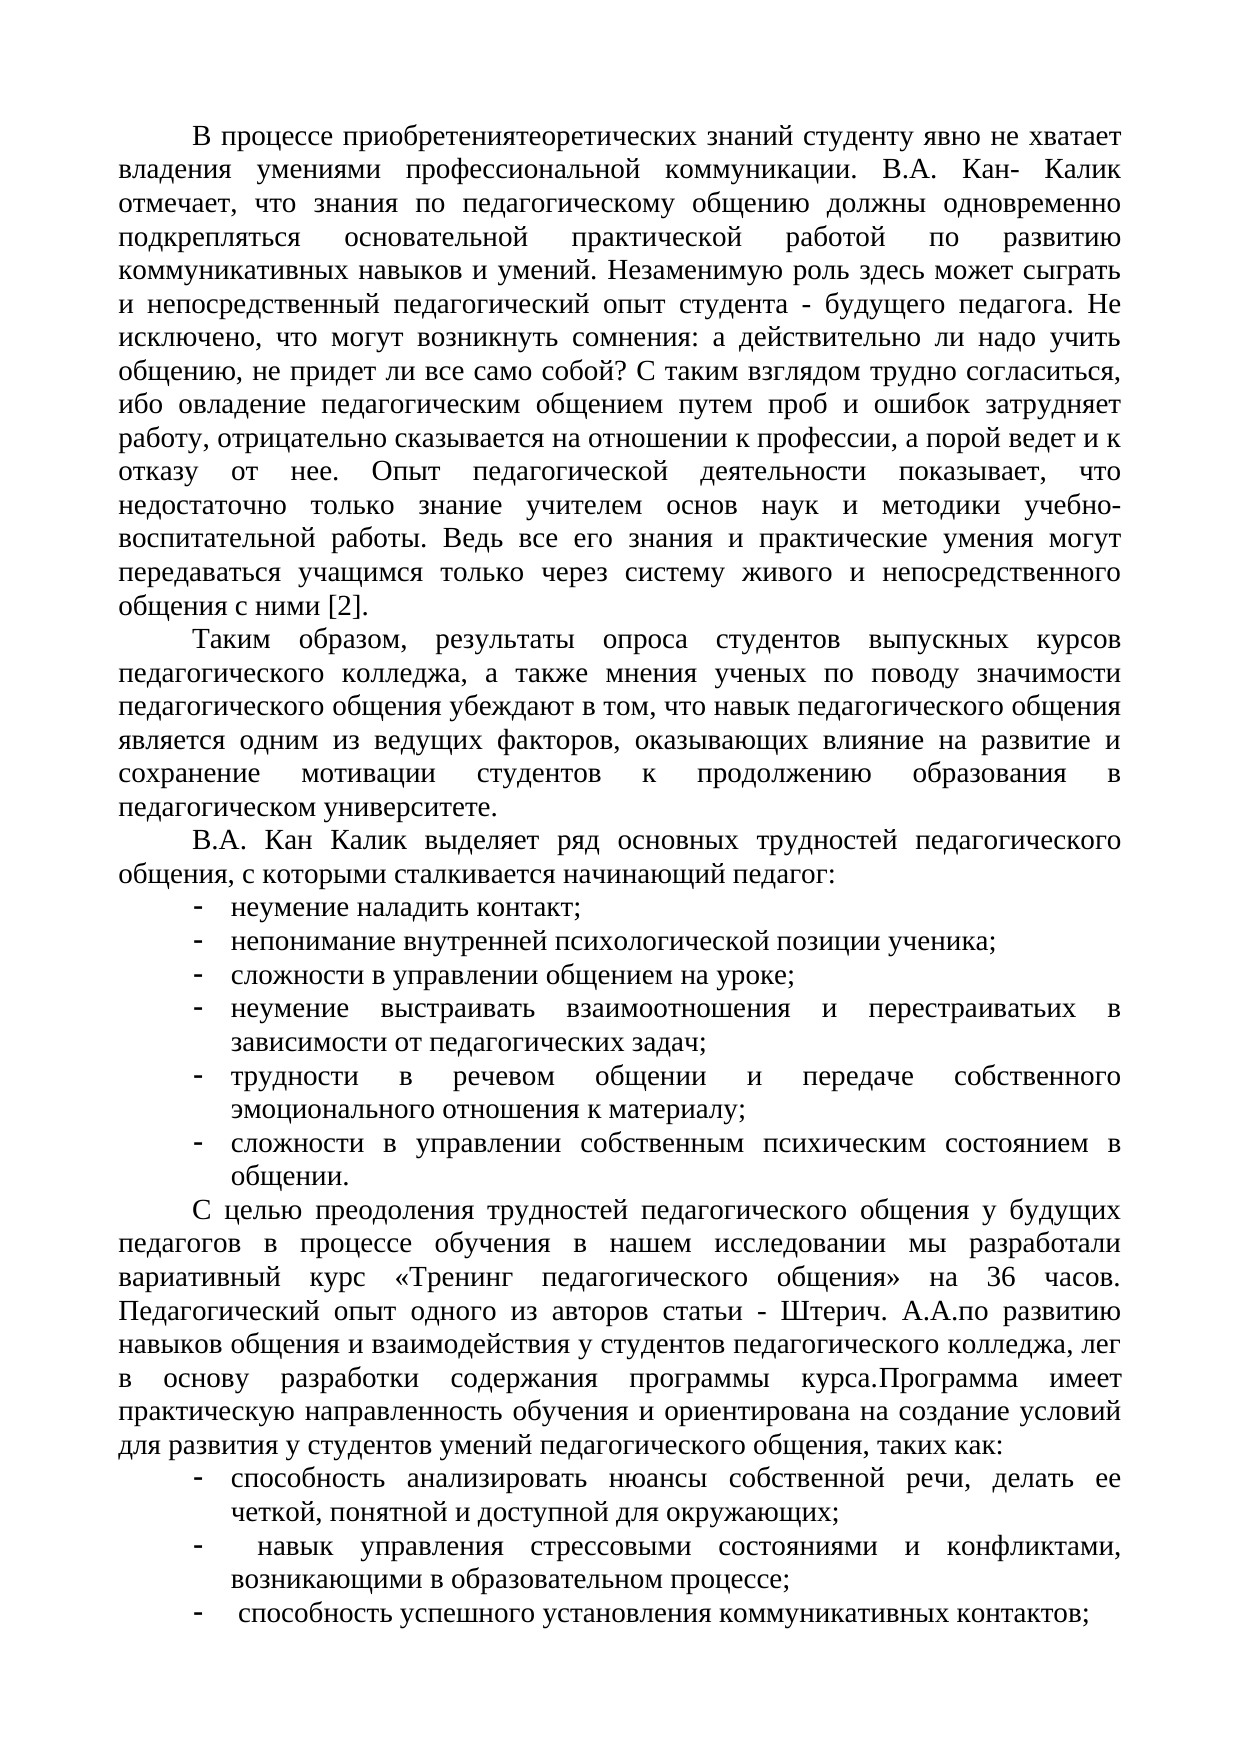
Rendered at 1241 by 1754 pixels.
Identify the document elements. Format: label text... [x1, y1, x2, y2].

list способность анализировать нюансы собственной речи, делать ее четкой, понятной и доступной для окружающих; [193, 1460, 1122, 1528]
list способность успешного установления коммуникативных контактов; [193, 1595, 1122, 1628]
text С целью преодоления трудностей педагогического общения у будущих педагогов в процессе обучения в нашем исследовании мы разработали вариативный курс «Тренинг педагогического общения» на 36 часов. Педагогический опыт одного из авторов статьи - Штерич. А.А.по развитию навыков общения и взаимодействия у студентов педагогического колледжа, лег в основу разработки содержания программы курса.Программа имеет практическую направленность обучения и ориентирована на создание условий для развития у студентов умений педагогического общения, таких как: [118, 1192, 1122, 1460]
list неумение выстраивать взаимоотношения и перестраиватьих в зависимости от педагогических задач; [193, 991, 1122, 1058]
list сложности в управлении общением на уроке; [193, 957, 1122, 991]
list неумение наладить контакт; [193, 889, 1122, 923]
text В.А. Кан Калик выделяет ряд основных трудностей педагогического общения, с которыми сталкивается начинающий педагог: [118, 822, 1122, 889]
list навык управления стрессовыми состояниями и конфликтами, возникающими в образовательном процессе; [193, 1528, 1122, 1595]
list трудности в речевом общении и передаче собственного эмоционального отношения к материалу; [193, 1058, 1122, 1125]
list сложности в управлении собственным психическим состоянием в общении. [193, 1125, 1122, 1192]
list непонимание внутренней психологической позиции ученика; [193, 923, 1122, 957]
text В процессе приобретениятеоретических знаний студенту явно не хватает владения умениями профессиональной коммуникации. В.А. Кан- Калик отмечает, что знания по педагогическому общению должны одновременно подкрепляться основательной практической работой по развитию коммуникативных навыков и умений. Незаменимую роль здесь может сыграть и непосредственный педагогический опыт студента - будущего педагога. Не исключено, что могут возникнуть сомнения: а действительно ли надо учить общению, не придет ли все само собой? С таким взглядом трудно согласиться, ибо овладение педагогическим общением путем проб и ошибок затрудняет работу, отрицательно сказывается на отношении к профессии, а порой ведет и к отказу от нее. Опыт педагогической деятельности показывает, что недостаточно только знание учителем основ наук и методики учебно-воспитательной работы. Ведь все его знания и практические умения могут передаваться учащимся только через систему живого и непосредственного общения с ними [2]. [118, 118, 1122, 621]
text Таким образом, результаты опроса студентов выпускных курсов педагогического колледжа, а также мнения ученых по поводу значимости педагогического общения убеждают в том, что навык педагогического общения является одним из ведущих факторов, оказывающих влияние на развитие и сохранение мотивации студентов к продолжению образования в педагогическом университете. [118, 621, 1122, 822]
